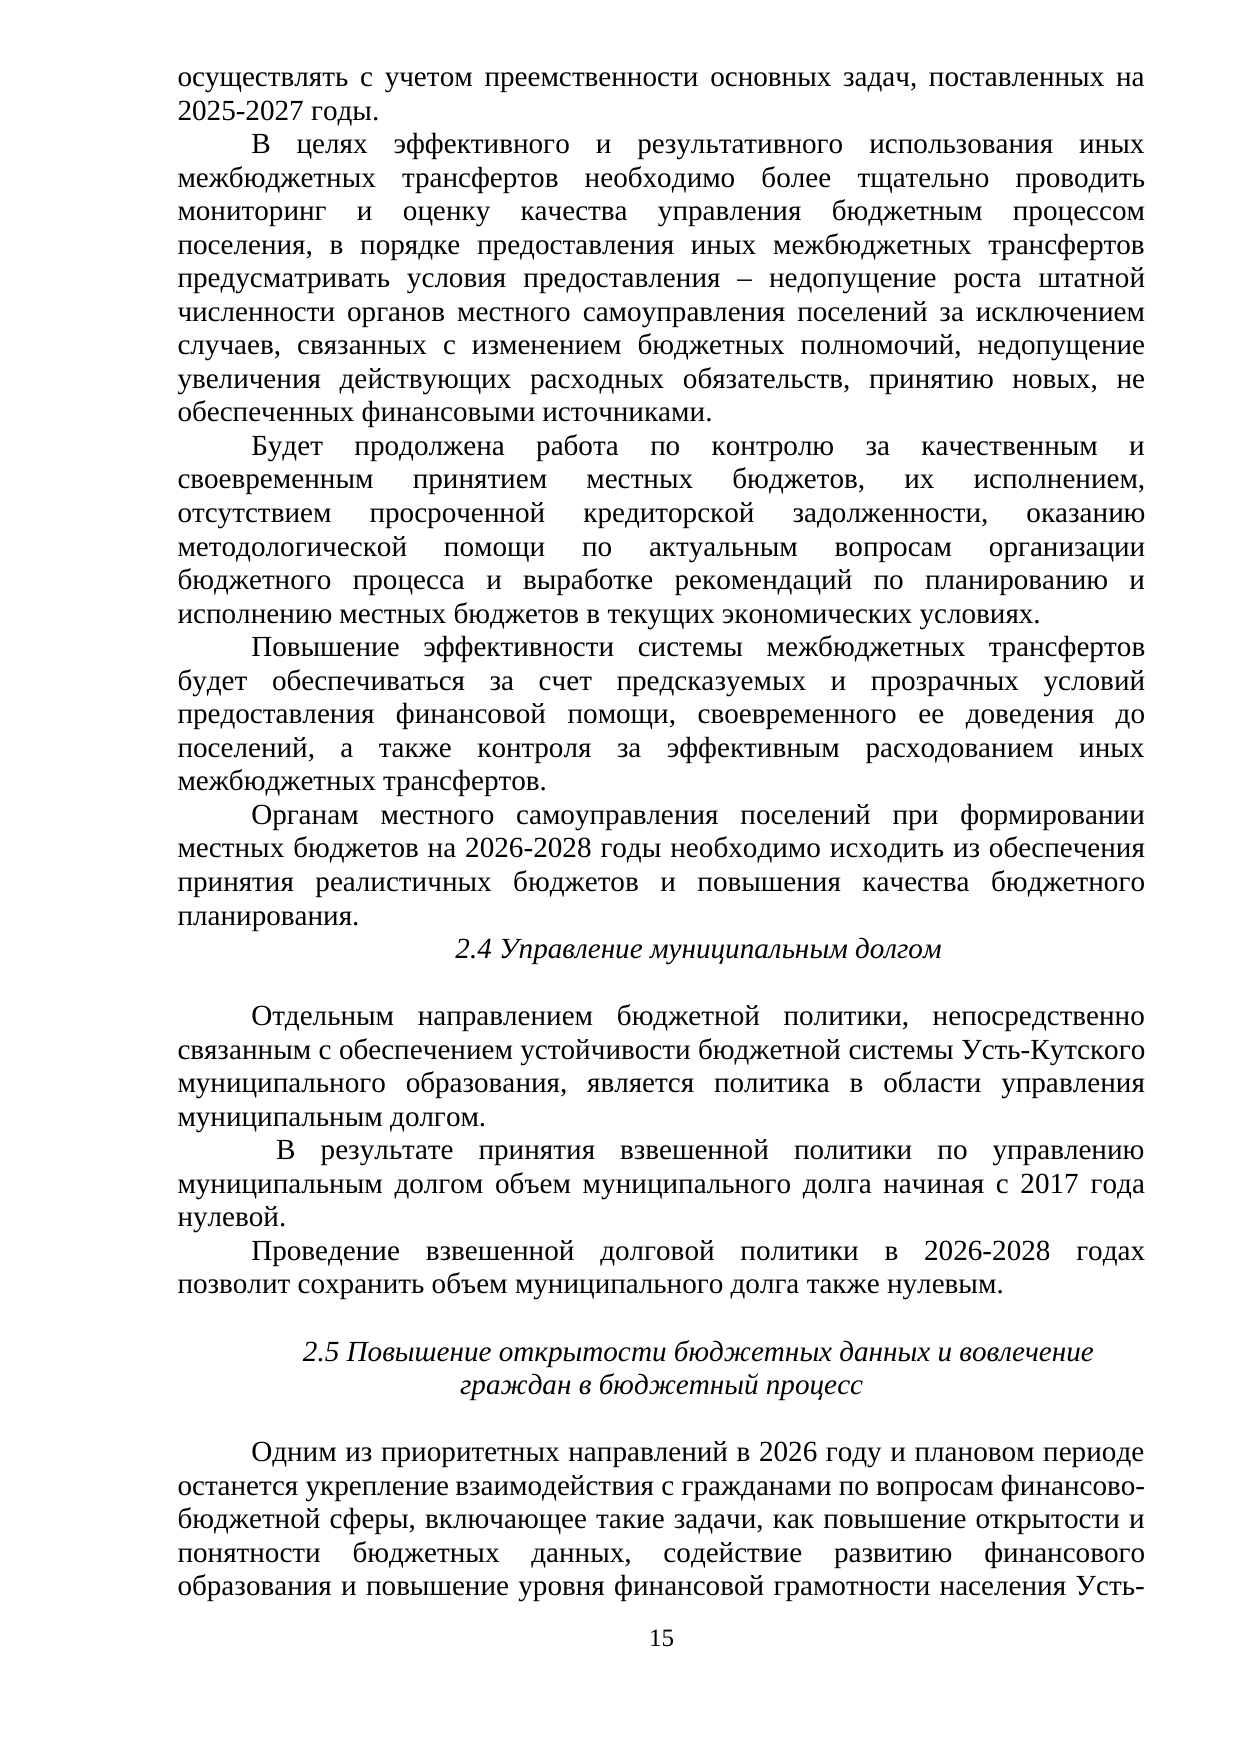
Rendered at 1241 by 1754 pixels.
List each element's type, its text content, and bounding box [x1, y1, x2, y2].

text Будет продолжена работа по контролю за качественным и своевременным принятием местных бюджетов, их исполнением, отсутствием просроченной кредиторской задолженности, оказанию методологической помощи по актуальным вопросам организации бюджетного процесса и выработке рекомендаций по планированию и исполнению местных бюджетов в текущих экономических условиях. [177, 428, 1146, 629]
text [177, 1434, 1146, 1602]
text Повышение эффективности системы межбюджетных трансфертов будет обеспечиваться за счет предсказуемых и прозрачных условий предоставления финансовой помощи, своевременного ее доведения до поселений, а также контроля за эффективным расходованием иных межбюджетных трансфертов. [177, 629, 1146, 797]
text 2.5 Повышение открытости бюджетных данных и вовлечение граждан в бюджетный процесс [177, 1334, 1146, 1401]
text Отдельным направлением бюджетной политики, непосредственно связанным с обеспечением устойчивости бюджетной системы Усть-Кутского муниципального образования, является политика в области управления муниципальным долгом. еред управлением государственным долгорегионатим Российской Федерации значении 100%, что свидетельствует о достаточном запасе у [177, 998, 1146, 1132]
text В результате принятия взвешенной политики по управлению муниципальным долгом объем муниципального долга начиная с 2017 года нулевой. [177, 1132, 1146, 1233]
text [177, 59, 1146, 126]
text Проведение взвешенной долговой политики в 2026-2028 годах позволит сохранить объем муниципального долга также нулевым. [177, 1233, 1146, 1300]
text 2.4 Управление муниципальным долгом [177, 931, 1146, 965]
text Органам местного самоуправления поселений при формировании местных бюджетов на 2026-2028 годы необходимо исходить из обеспечения принятия реалистичных бюджетов и повышения качества бюджетного планирования. [177, 797, 1146, 931]
text В целях эффективного и результативного использования иных межбюджетных трансфертов необходимо более тщательно проводить мониторинг и оценку качества управления бюджетным процессом поселения, в порядке предоставления иных межбюджетных трансфертов предусматривать условия предоставления – недопущение роста штатной численности органов местного самоуправления поселений за исключением случаев, связанных с изменением бюджетных полномочий, недопущение увеличения действующих расходных обязательств, принятию новых, не обеспеченных финансовыми источниками. [177, 126, 1146, 428]
